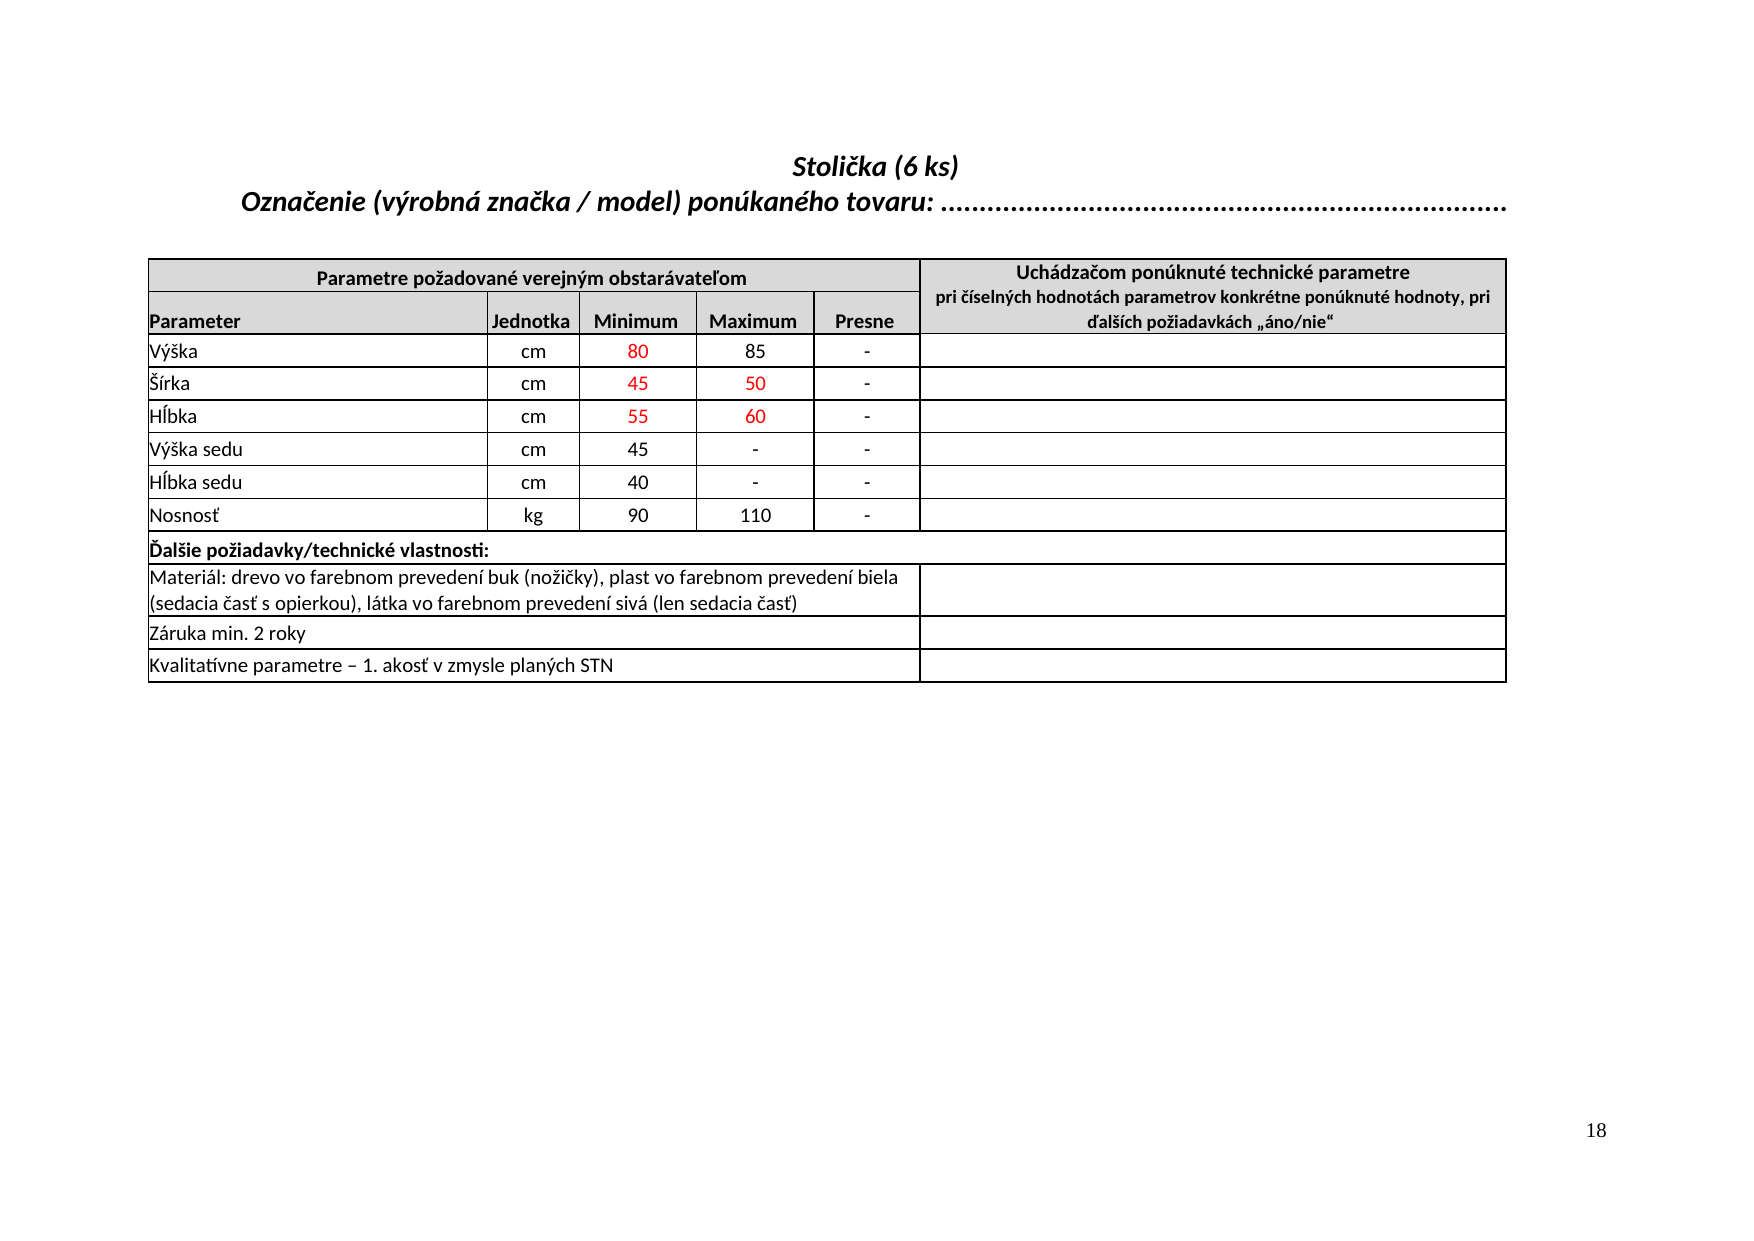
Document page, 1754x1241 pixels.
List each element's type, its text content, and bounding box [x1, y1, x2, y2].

table_cell Záruka min. 2 roky [149, 617, 919, 648]
table_cell - [697, 433, 813, 464]
table_cell - [815, 368, 919, 399]
table_cell [921, 466, 1505, 497]
table_cell cm [488, 401, 579, 432]
table_cell Výška sedu [149, 433, 487, 464]
table_header Uchádzačom ponúknuté technické parametre pri číselných hodnotách parametrov konkrétne ponúknuté hodnoty, pri ďalších požiadavkách „áno/nie“ [921, 260, 1505, 333]
table_cell - [815, 499, 919, 530]
text Označenie (výrobná značka / model) ponúkaného tovaru: ......................................................................... [148, 183, 1606, 219]
table_cell 45 [580, 368, 696, 399]
table_cell Hĺbka [149, 401, 487, 432]
table_cell Výška [149, 335, 487, 366]
table_cell - [815, 335, 919, 366]
table_cell [921, 334, 1505, 366]
table_cell 85 [697, 335, 813, 366]
table_cell 90 [580, 499, 696, 530]
table_cell Parameter [149, 292, 487, 333]
table_cell [921, 617, 1505, 648]
table_cell cm [488, 335, 579, 366]
table_cell 45 [580, 433, 696, 464]
table_cell [921, 650, 1505, 681]
table_cell [921, 565, 1505, 615]
table_cell - [697, 466, 813, 497]
table_cell Maximum [697, 292, 813, 333]
table_cell Jednotka [488, 292, 579, 333]
table_cell Šírka [149, 368, 487, 399]
table_cell cm [488, 466, 579, 497]
table_cell Minimum [580, 292, 696, 333]
table_cell [921, 401, 1505, 432]
table_cell [921, 499, 1505, 530]
table_header Parametre požadované verejným obstarávateľom [149, 260, 919, 291]
table_cell Ďalšie požiadavky/technické vlastnosti: [149, 532, 1505, 563]
table_cell Kvalitatívne parametre – 1. akosť v zmysle planých STN [149, 650, 919, 681]
table_cell 80 [580, 335, 696, 366]
table_cell kg [488, 499, 579, 530]
text Stolička (6 ks) [148, 148, 1606, 183]
table_cell Nosnosť [149, 499, 487, 530]
table_cell Presne [815, 292, 919, 333]
table_cell - [815, 433, 919, 464]
table_cell [921, 433, 1505, 464]
table_cell - [815, 466, 919, 497]
table_cell [921, 368, 1505, 399]
table_cell Hĺbka sedu [149, 466, 487, 497]
table_cell 60 [697, 401, 813, 432]
table_cell 110 [697, 499, 813, 530]
table_cell cm [488, 433, 579, 464]
table_cell 40 [580, 466, 696, 497]
table_cell 55 [580, 401, 696, 432]
table_cell Materiál: drevo vo farebnom prevedení buk (nožičky), plast vo farebnom prevedení biela (sedacia časť s opierkou), látka vo farebnom prevedení sivá (len sedacia časť) [149, 565, 919, 615]
table_cell - [815, 401, 919, 432]
table_cell cm [488, 368, 579, 399]
table_cell 50 [697, 368, 813, 399]
